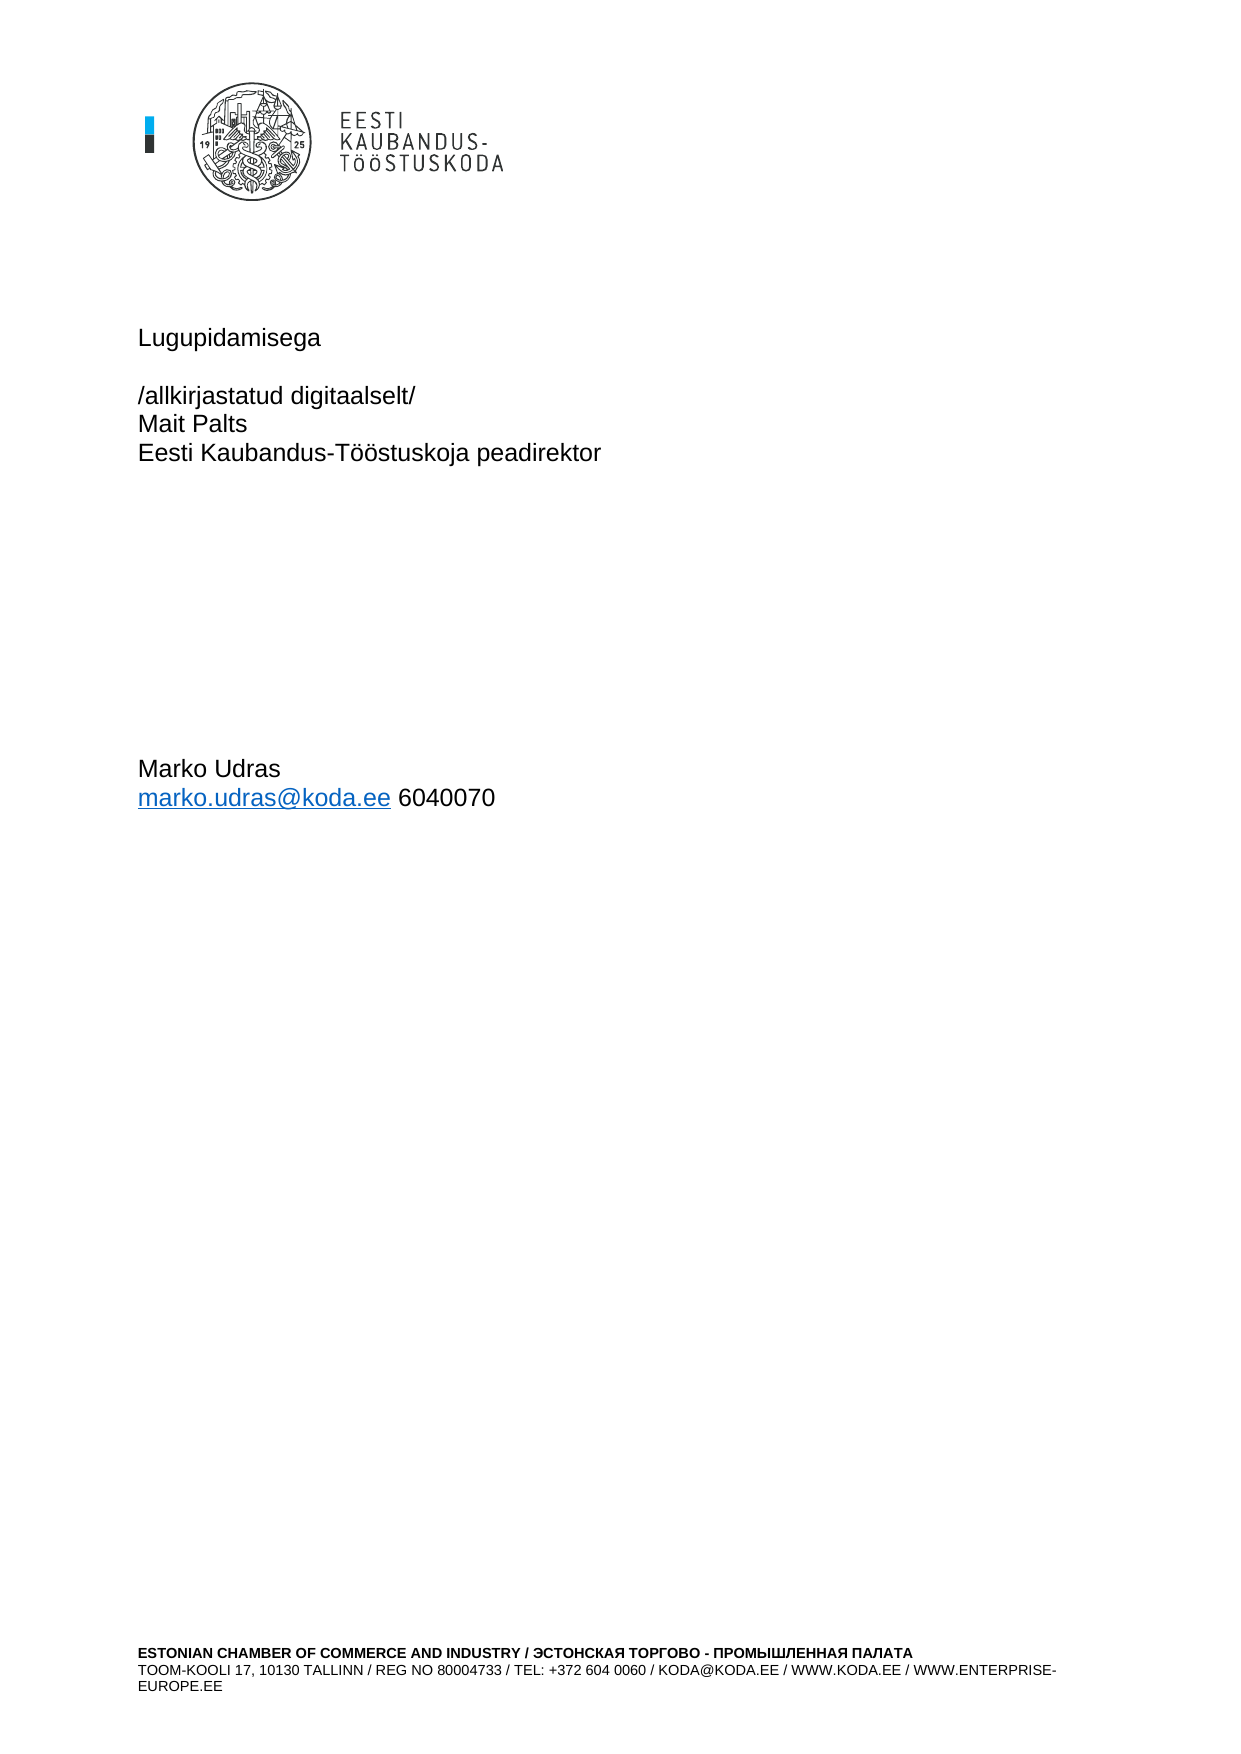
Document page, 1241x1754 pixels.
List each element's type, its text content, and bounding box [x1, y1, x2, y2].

text marko.udras@koda.ee 6040070 [138, 783, 1103, 812]
text Mait Palts [138, 409, 1103, 438]
text Lugupidamisega [138, 323, 1103, 352]
text /allkirjastatud digitaalselt/ [138, 381, 1103, 409]
text Marko Udras [138, 754, 1103, 783]
text Eesti Kaubandus-Tööstuskoja peadirektor [138, 438, 1103, 467]
